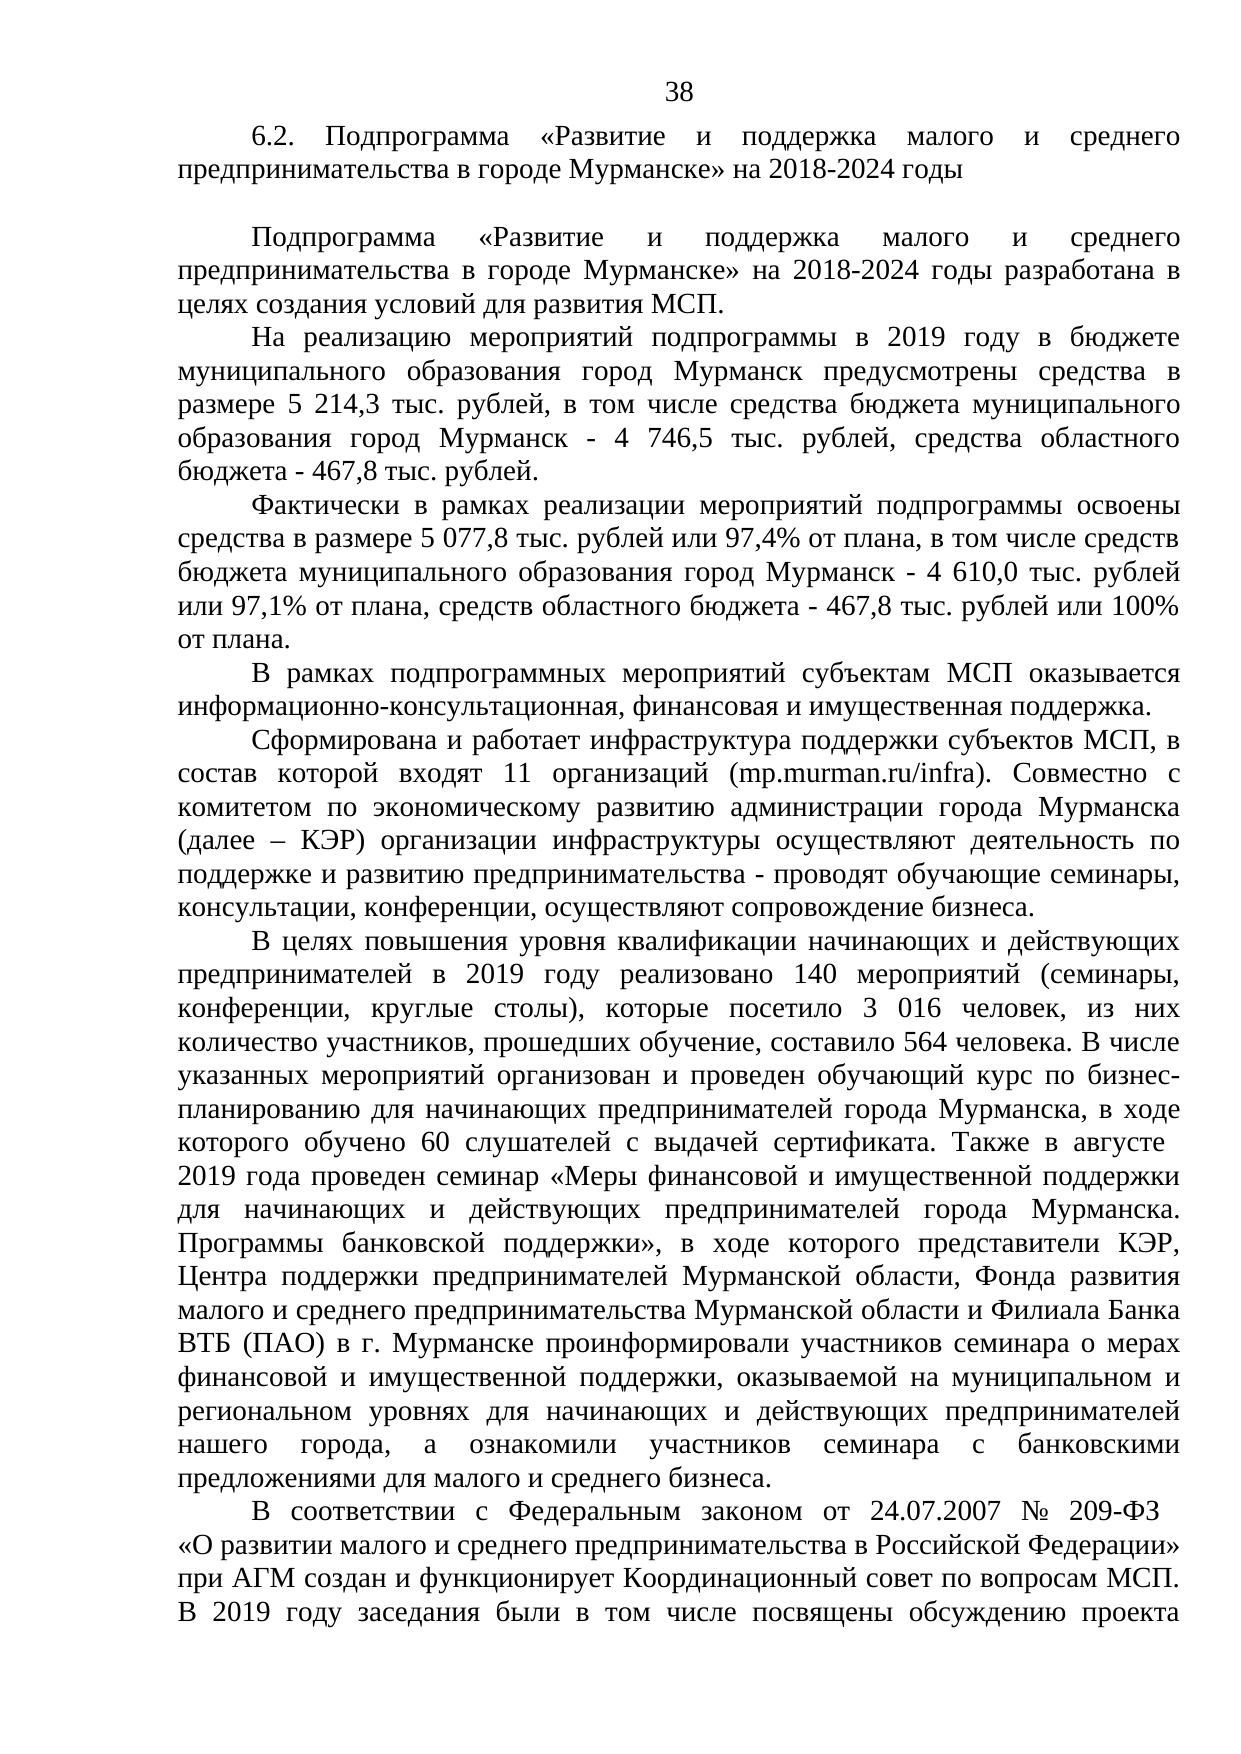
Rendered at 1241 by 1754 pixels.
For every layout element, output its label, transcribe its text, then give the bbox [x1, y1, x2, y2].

text Сформирована и работает инфраструктура поддержки субъектов МСП, в состав которой входят 11 организаций (mp.murman.ru/infra). Совместно с комитетом по экономическому развитию администрации города Мурманска (далее – КЭР) организации инфраструктуры осуществляют деятельность по поддержке и развитию предпринимательства - проводят обучающие семинары, консультации, конференции, осуществляют сопровождение бизнеса. [177, 722, 1181, 923]
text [177, 1493, 1181, 1627]
text Фактически в рамках реализации мероприятий подпрограммы освоены средства в размере 5 077,8 тыс. рублей или 97,4% от плана, в том числе средств бюджета муниципального образования город Мурманск - 4 610,0 тыс. рублей или 97,1% от плана, средств областного бюджета - 467,8 тыс. рублей или 100% от плана. [177, 487, 1181, 655]
text На реализацию мероприятий подпрограммы в 2019 году в бюджете муниципального образования город Мурманск предусмотрены средства в размере 5 214,3 тыс. рублей, в том числе средства бюджета муниципального образования город Мурманск - 4 746,5 тыс. рублей, средства областного бюджета - 467,8 тыс. рублей. [177, 319, 1181, 487]
text В целях повышения уровня квалификации начинающих и действующих предпринимателей в 2019 году реализовано 140 мероприятий (семинары, конференции, круглые столы), которые посетило 3 016 человек, из них количество участников, прошедших обучение, составило 564 человека. В числе указанных мероприятий организован и проведен обучающий курс по бизнес-планированию для начинающих предпринимателей города Мурманска, в ходе которого обучено 60 слушателей с выдачей сертификата. Также в августе 2019 года проведен семинар «Меры финансовой и имущественной поддержки для начинающих и действующих предпринимателей города Мурманска. Программы банковской поддержки», в ходе которого представители КЭР, Центра поддержки предпринимателей Мурманской области, Фонда развития малого и среднего предпринимательства Мурманской области и Филиала Банка ВТБ (ПАО) в г. Мурманске проинформировали участников семинара о мерах финансовой и имущественной поддержки, оказываемой на муниципальном и региональном уровнях для начинающих и действующих предпринимателей нашего города, а ознакомили участников семинара с банковскими предложениями для малого и среднего бизнеса. [177, 923, 1181, 1493]
text В рамках подпрограммных мероприятий субъектам МСП оказывается информационно-консультационная, финансовая и имущественная поддержка. [177, 655, 1181, 722]
text Подпрограмма «Развитие и поддержка малого и среднего предпринимательства в городе Мурманске» на 2018-2024 годы разработана в целях создания условий для развития МСП. [177, 219, 1181, 319]
text 6.2. Подпрограмма «Развитие и поддержка малого и среднего предпринимательства в городе Мурманске» на 2018-2024 годы [177, 118, 1181, 185]
